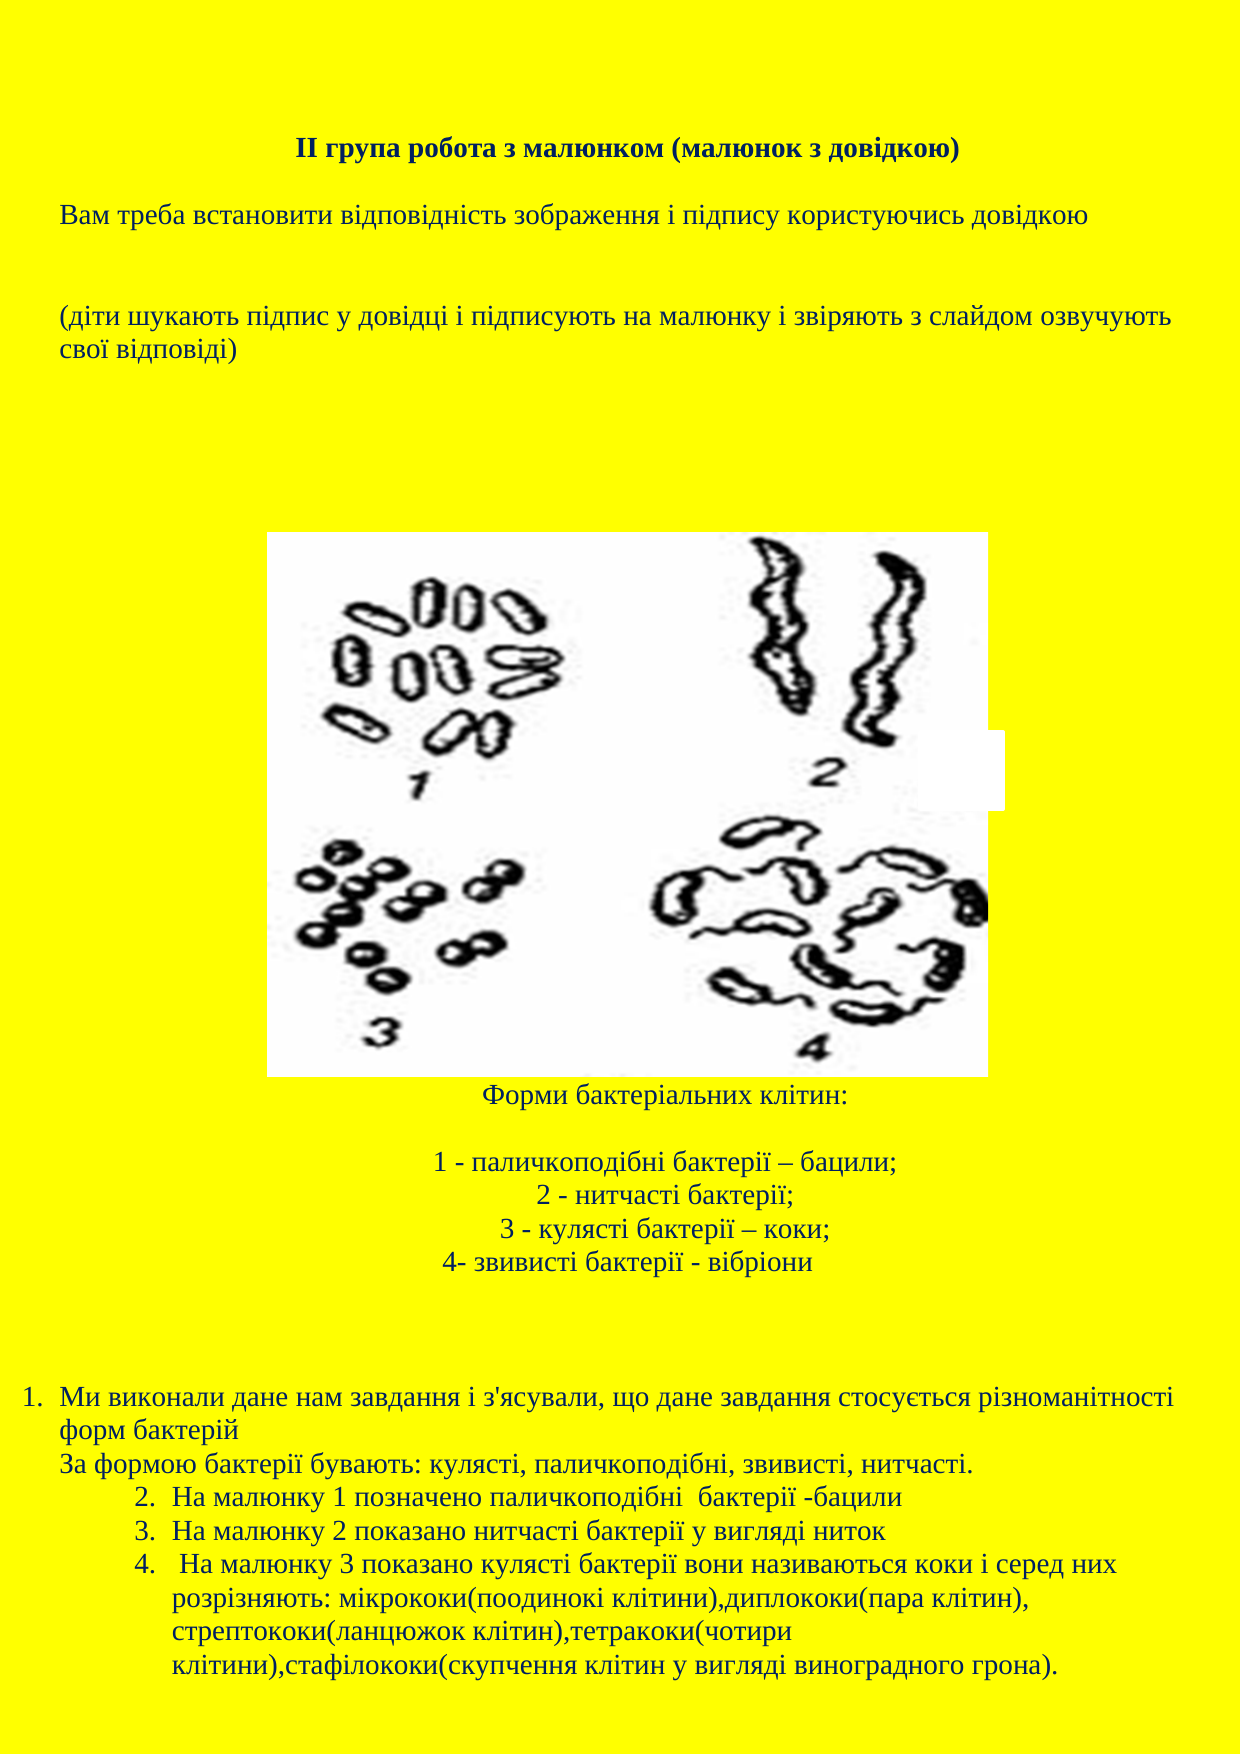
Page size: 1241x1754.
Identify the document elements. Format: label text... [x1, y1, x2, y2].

list На малюнку 3 показано кулясті бактерії вони називаються коки і серед них розрізняють: мікрококи(поодинокі клітини),диплококи(пара клітин), стрептококи(ланцюжок клітин),тетракоки(чотири клітини),стафілококи(скупчення клітин у вигляді виноградного грона). [134, 1546, 1196, 1681]
text ІІ група робота з малюнком (малюнок з довідкою) [59, 130, 1196, 164]
picture [267, 532, 989, 1077]
list Ми виконали дане нам завдання і з'ясували, що дане завдання стосується різноманітності форм бактерій [22, 1379, 1196, 1446]
list 3 - кулясті бактерії – коки; [134, 1211, 1196, 1244]
list 1 - паличкоподібні бактерії – бацили; [134, 1144, 1196, 1177]
list Форми бактеріальних клітин: [134, 1077, 1196, 1110]
list (діти шукають підпис у довідці і підписують на малюнку і звіряють з слайдом озвучують свої відповіді) [59, 298, 1196, 365]
list На малюнку 1 позначено паличкоподібні бактерії -бацили [134, 1479, 1196, 1513]
list 2 - нитчасті бактерії; [134, 1177, 1196, 1211]
list На малюнку 2 показано нитчасті бактерії у вигляді ниток [134, 1513, 1196, 1546]
list За формою бактерії бувають: кулясті, паличкоподібні, звивисті, нитчасті. [59, 1446, 1196, 1479]
list 4- звивисті бактерії - вібріони [59, 1244, 1196, 1278]
list Вам треба встановити відповідність зображення і підпису користуючись довідкою [59, 197, 1196, 231]
